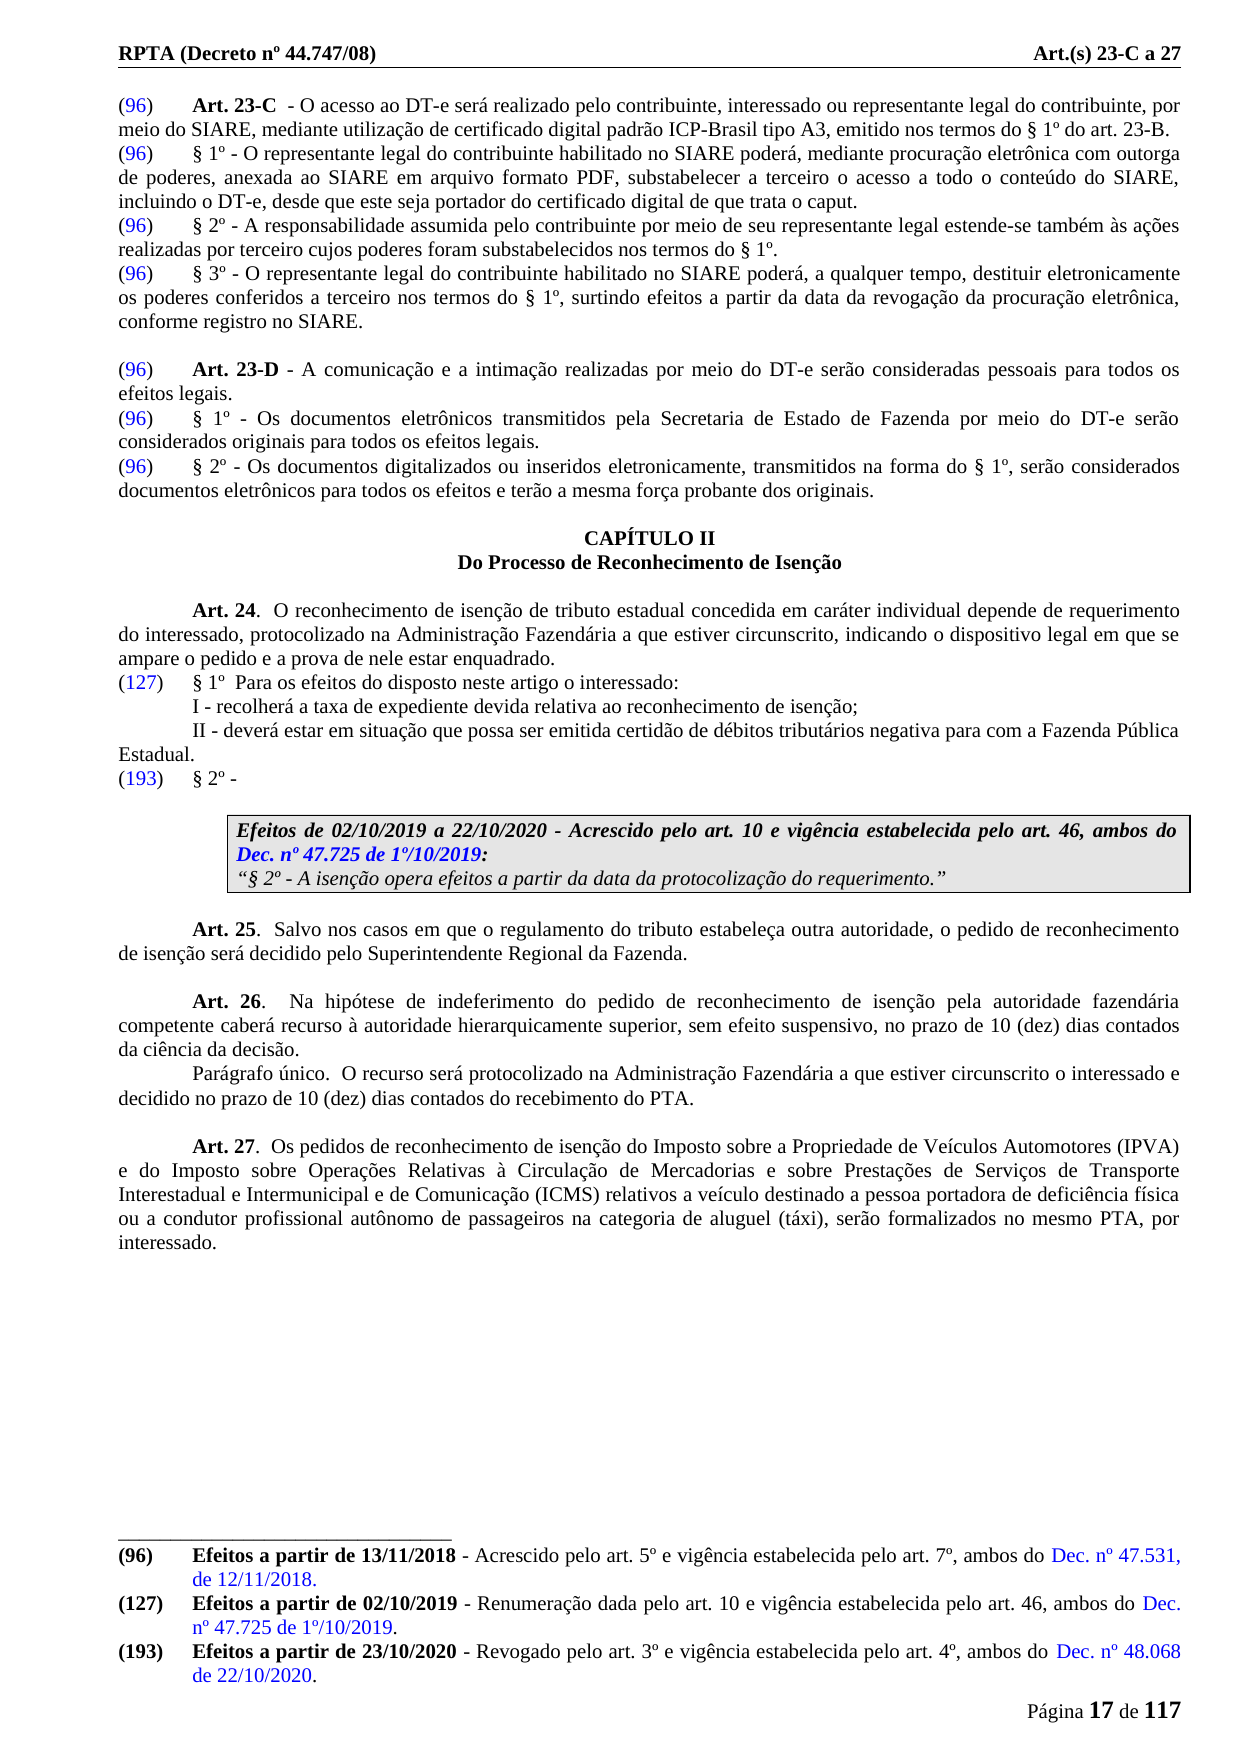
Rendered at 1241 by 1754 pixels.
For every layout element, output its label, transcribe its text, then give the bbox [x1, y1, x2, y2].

text Art. 26. Na hipótese de indeferimento do pedido de reconhecimento de isenção pela autoridade fazendária competente caberá recurso à autoridade hierarquicamente superior, sem efeito suspensivo, no prazo de 10 (dez) dias contados da ciência da decisão. [118, 989, 1181, 1061]
text (96) Efeitos a partir de 13/11/2018 - Acrescido pelo art. 5º e vigência estabelecida pelo art. 7º, ambos do Dec. nº 47.531, de 12/11/2018. [118, 1543, 1181, 1591]
text CAPÍTULO II [118, 526, 1181, 550]
text RPTA (Decreto nº 44.747/08) Art.(s) 23-C a 27 [118, 41, 1181, 67]
text (96) Art. 23-D - A comunicação e a intimação realizadas por meio do DT-e serão consideradas pessoais para todos os efeitos legais. [118, 357, 1181, 405]
text Art. 27. Os pedidos de reconhecimento de isenção do Imposto sobre a Propriedade de Veículos Automotores (IPVA) e do Imposto sobre Operações Relativas à Circulação de Mercadorias e sobre Prestações de Serviços de Transporte Interestadual e Intermunicipal e de Comunicação (ICMS) relativos a veículo destinado a pessoa portadora de deficiência física ou a condutor profissional autônomo de passageiros na categoria de aluguel (táxi), serão formalizados no mesmo PTA, por interessado. [118, 1133, 1181, 1254]
text (96) § 1º - O representante legal do contribuinte habilitado no SIARE poderá, mediante procuração eletrônica com outorga de poderes, anexada ao SIARE em arquivo formato PDF, substabelecer a terceiro o acesso a todo o conteúdo do SIARE, incluindo o DT-e, desde que este seja portador do certificado digital de que trata o caput. [118, 141, 1181, 213]
text (96) Art. 23-C - O acesso ao DT-e será realizado pelo contribuinte, interessado ou representante legal do contribuinte, por meio do SIARE, mediante utilização de certificado digital padrão ICP-Brasil tipo A3, emitido nos termos do § 1º do art. 23-B. [118, 93, 1181, 141]
text (193) § 2º - [118, 766, 1181, 790]
text Parágrafo único. O recurso será protocolizado na Administração Fazendária a que estiver circunscrito o interessado e decidido no prazo de 10 (dez) dias contados do recebimento do PTA. [118, 1061, 1181, 1109]
text (127) Efeitos a partir de 02/10/2019 - Renumeração dada pelo art. 10 e vigência estabelecida pelo art. 46, ambos do Dec. nº 47.725 de 1º/10/2019. [118, 1591, 1181, 1639]
text (96) § 1º - Os documentos eletrônicos transmitidos pela Secretaria de Estado de Fazenda por meio do DT-e serão considerados originais para todos os efeitos legais. [118, 405, 1181, 453]
text Art. 25. Salvo nos casos em que o regulamento do tributo estabeleça outra autoridade, o pedido de reconhecimento de isenção será decidido pelo Superintendente Regional da Fazenda. [118, 917, 1181, 965]
text “§ 2º - A isenção opera efeitos a partir da data da protocolização do requerimento.” [228, 863, 1189, 892]
text (193) Efeitos a partir de 23/10/2020 - Revogado pelo art. 3º e vigência estabelecida pelo art. 4º, ambos do Dec. nº 48.068 de 22/10/2020. [118, 1639, 1181, 1687]
text ________________________________ [118, 1518, 1181, 1543]
text (96) § 3º - O representante legal do contribuinte habilitado no SIARE poderá, a qualquer tempo, destituir eletronicamente os poderes conferidos a terceiro nos termos do § 1º, surtindo efeitos a partir da data da revogação da procuração eletrônica, conforme registro no SIARE. [118, 261, 1181, 333]
text II - deverá estar em situação que possa ser emitida certidão de débitos tributários negativa para com a Fazenda Pública Estadual. [118, 718, 1181, 766]
text Efeitos de 02/10/2019 a 22/10/2020 - Acrescido pelo art. 10 e vigência estabelecida pelo art. 46, ambos do Dec. nº 47.725 de 1º/10/2019: [228, 816, 1189, 863]
text (96) § 2º - A responsabilidade assumida pelo contribuinte por meio de seu representante legal estende-se também às ações realizadas por terceiro cujos poderes foram substabelecidos nos termos do § 1º. [118, 213, 1181, 261]
text Art. 24. O reconhecimento de isenção de tributo estadual concedida em caráter individual depende de requerimento do interessado, protocolizado na Administração Fazendária a que estiver circunscrito, indicando o dispositivo legal em que se ampare o pedido e a prova de nele estar enquadrado. [118, 598, 1181, 670]
text Do Processo de Reconhecimento de Isenção [118, 550, 1181, 574]
text (96) § 2º - Os documentos digitalizados ou inseridos eletronicamente, transmitidos na forma do § 1º, serão considerados documentos eletrônicos para todos os efeitos e terão a mesma força probante dos originais. [118, 453, 1181, 502]
text (127) § 1º Para os efeitos do disposto neste artigo o interessado: [118, 670, 1181, 694]
text I - recolherá a taxa de expediente devida relativa ao reconhecimento de isenção; [118, 694, 1181, 718]
